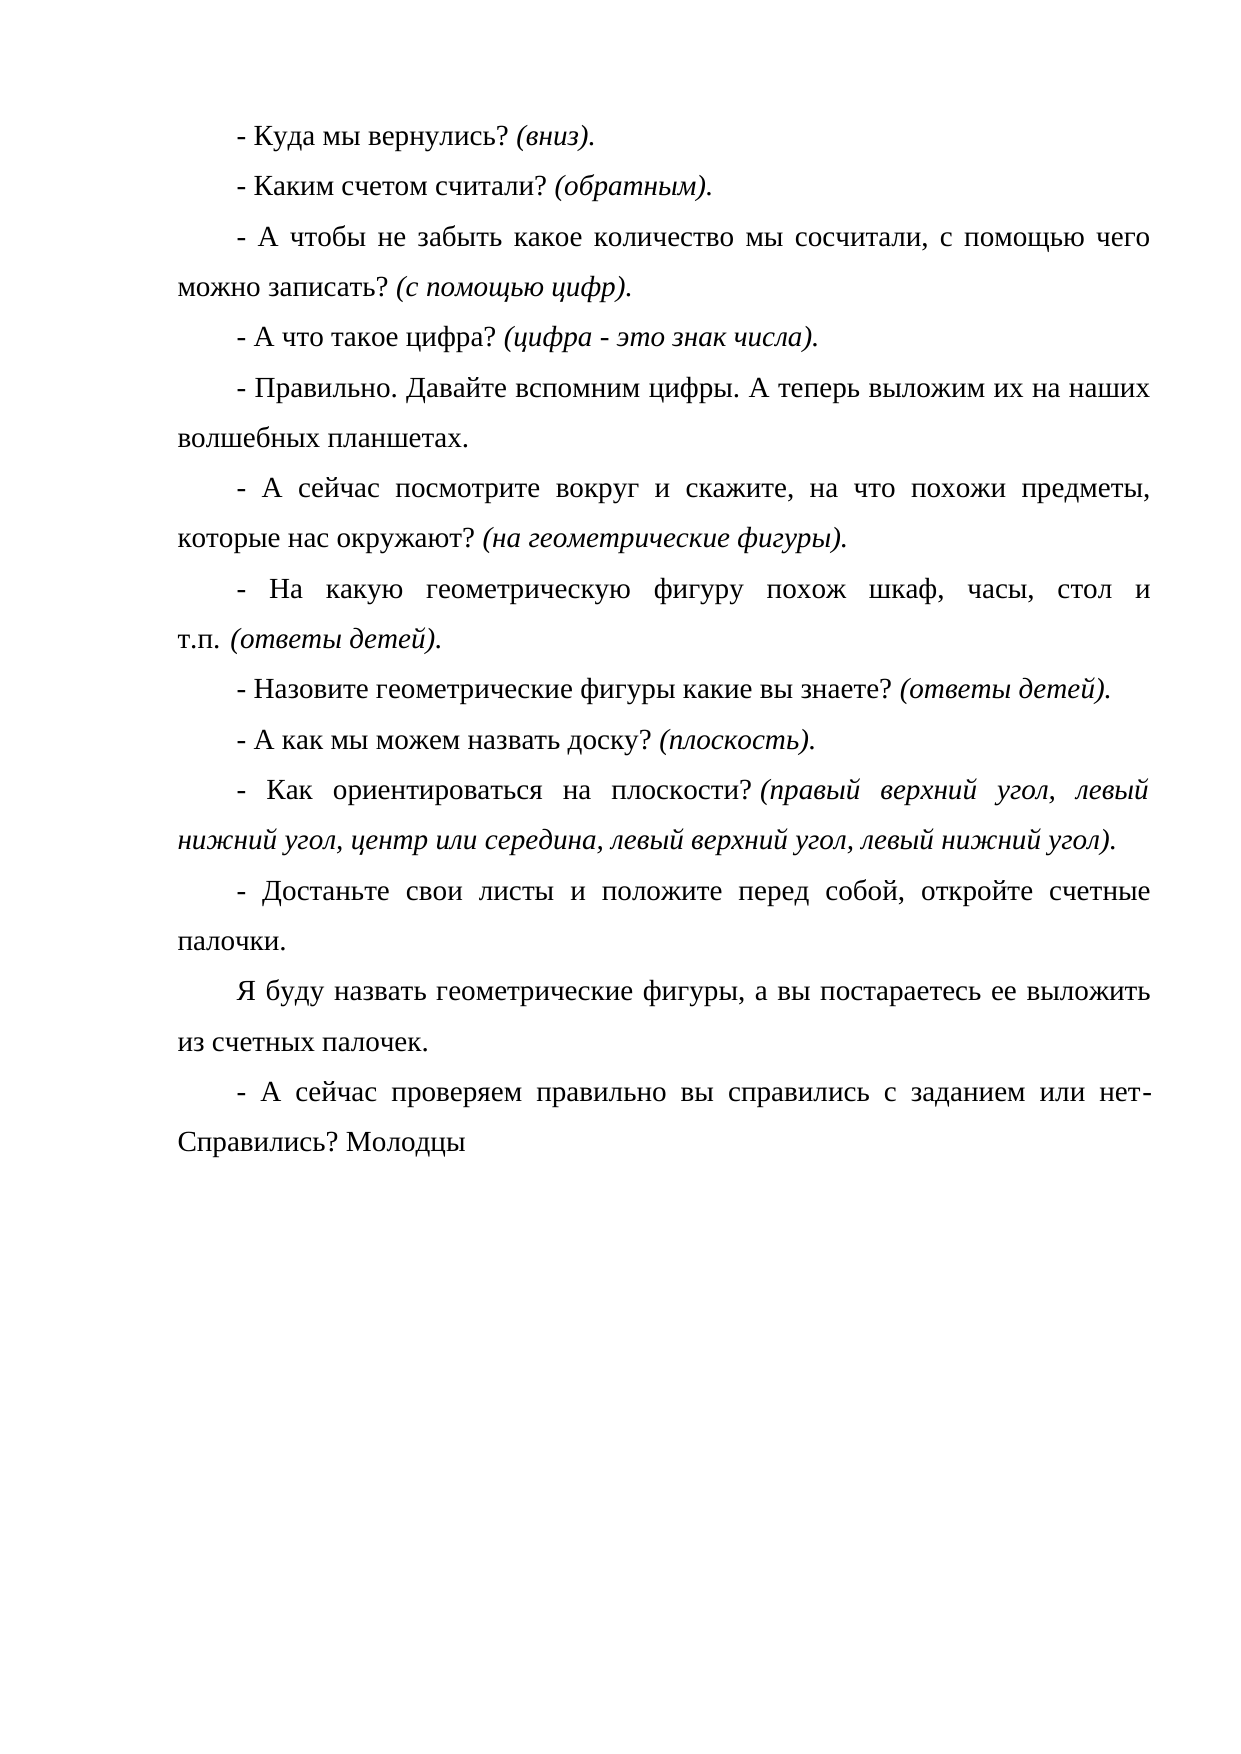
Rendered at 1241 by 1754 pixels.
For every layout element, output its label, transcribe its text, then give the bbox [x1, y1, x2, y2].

text - А сейчас проверяем правильно вы справились с заданием или нет- Справились? Молодцы [177, 1074, 1152, 1158]
text - А чтобы не забыть какое количество мы сосчитали, с помощью чего можно записать? (с помощью цифр). [177, 219, 1152, 303]
text - Как ориентироваться на плоскости? (правый верхний угол, левый нижний угол, центр или середина, левый верхний угол, левый нижний угол). [177, 772, 1152, 856]
text - Назовите геометрические фигуры какие вы знаете? (ответы детей). [177, 672, 1152, 705]
text - А что такое цифра? (цифра - это знак числа). [177, 319, 1152, 353]
text Я буду назвать геометрические фигуры, а вы постараетесь ее выложить из счетных палочек. [177, 973, 1152, 1057]
text - На какую геометрическую фигуру похож шкаф, часы, стол и т.п. (ответы детей). [177, 571, 1152, 655]
text - Куда мы вернулись? (вниз). [177, 118, 1152, 152]
text - А сейчас посмотрите вокруг и скажите, на что похожи предметы, которые нас окружают? (на геометрические фигуры). [177, 470, 1152, 554]
text - Достаньте свои листы и положите перед собой, откройте счетные палочки. [177, 873, 1152, 957]
text - Правильно. Давайте вспомним цифры. А теперь выложим их на наших волшебных планшетах. [177, 370, 1152, 453]
text - Каким счетом считали? (обратным). [177, 168, 1152, 202]
text - А как мы можем назвать доску? (плоскость). [177, 722, 1152, 755]
